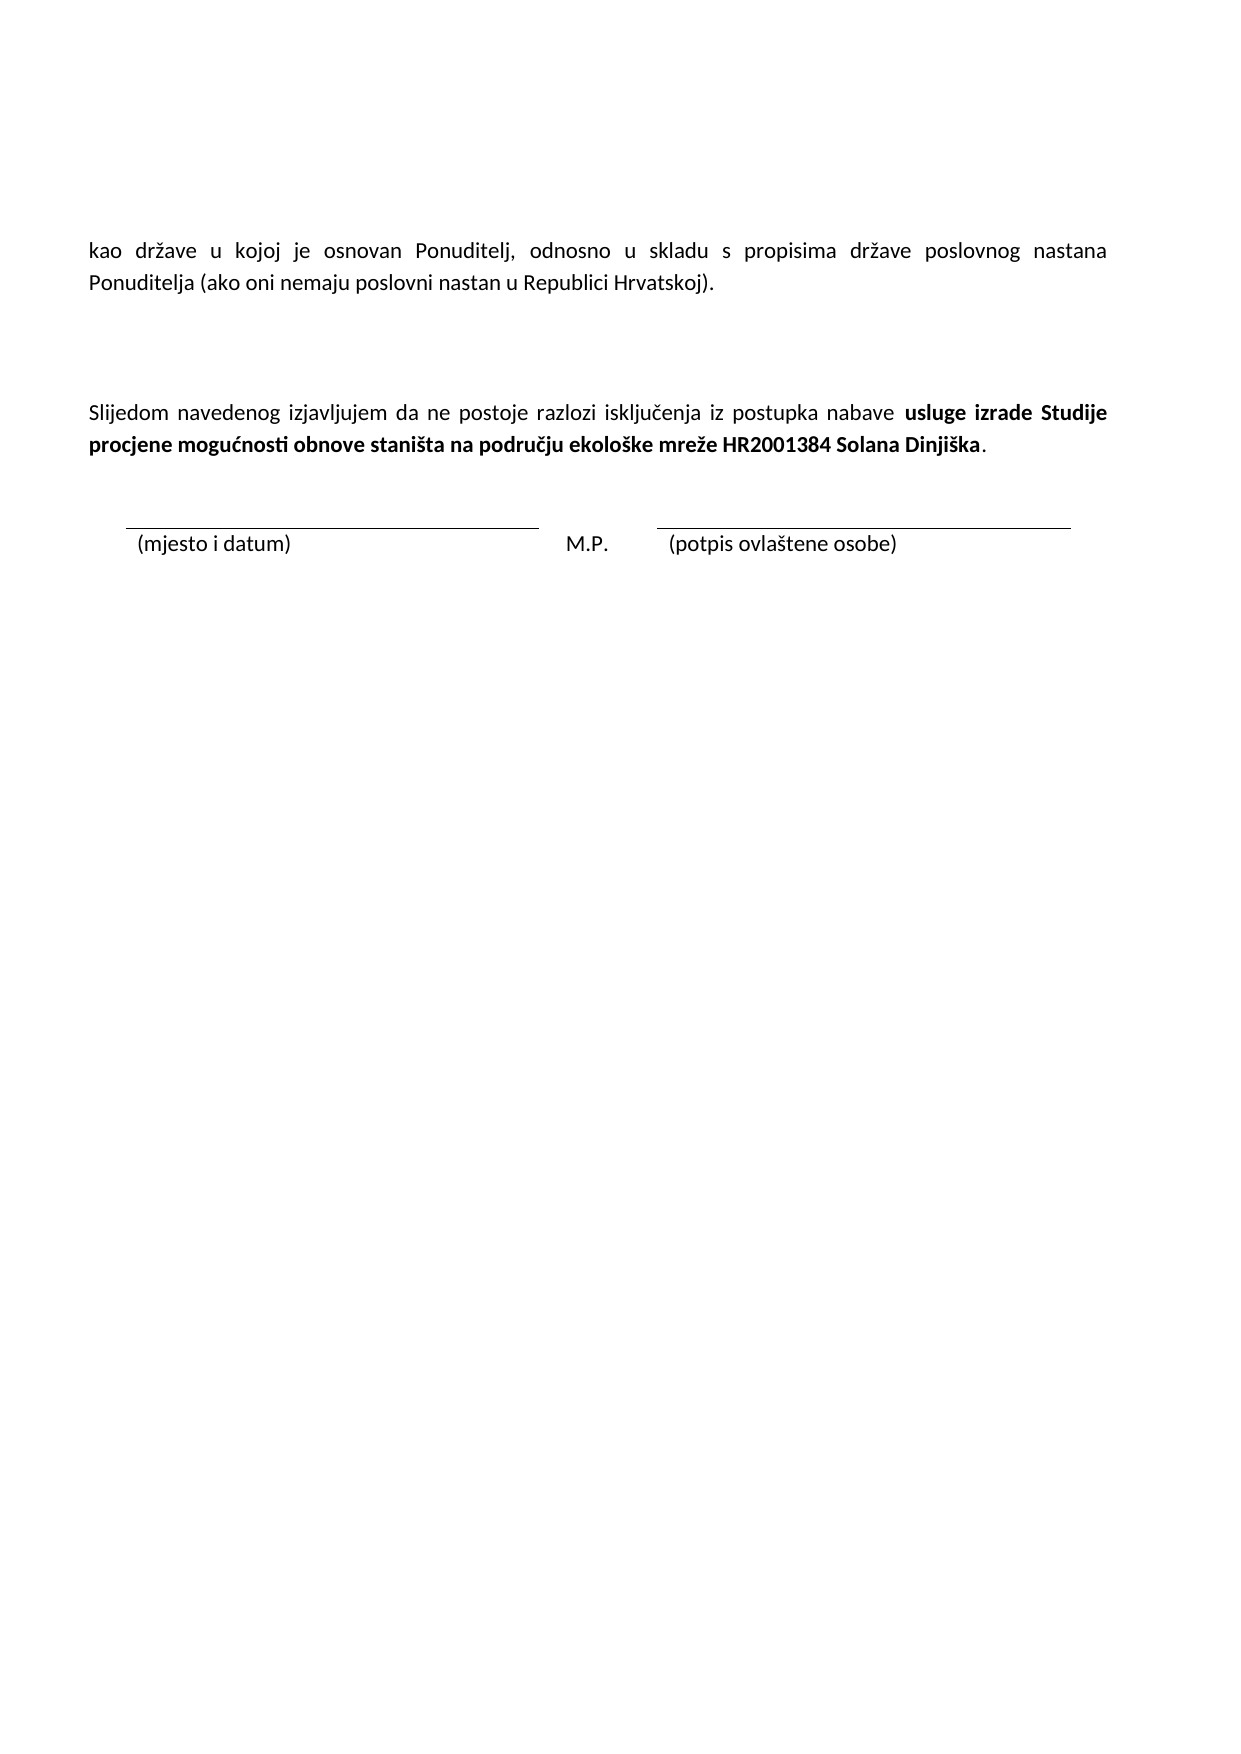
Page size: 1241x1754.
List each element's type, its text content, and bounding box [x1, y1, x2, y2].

table_header M.P. [539, 528, 657, 578]
table_header (mjesto i datum) [126, 529, 539, 578]
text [89, 236, 1107, 296]
table_header (potpis ovlaštene osobe) [657, 529, 1071, 578]
text Slijedom navedenog izjavljujem da ne postoje razlozi isključenja iz postupka nabave usluge izrade Studije procjene mogućnosti obnove staništa na području ekološke mreže HR2001384 Solana Dinjiška. [89, 398, 1107, 458]
